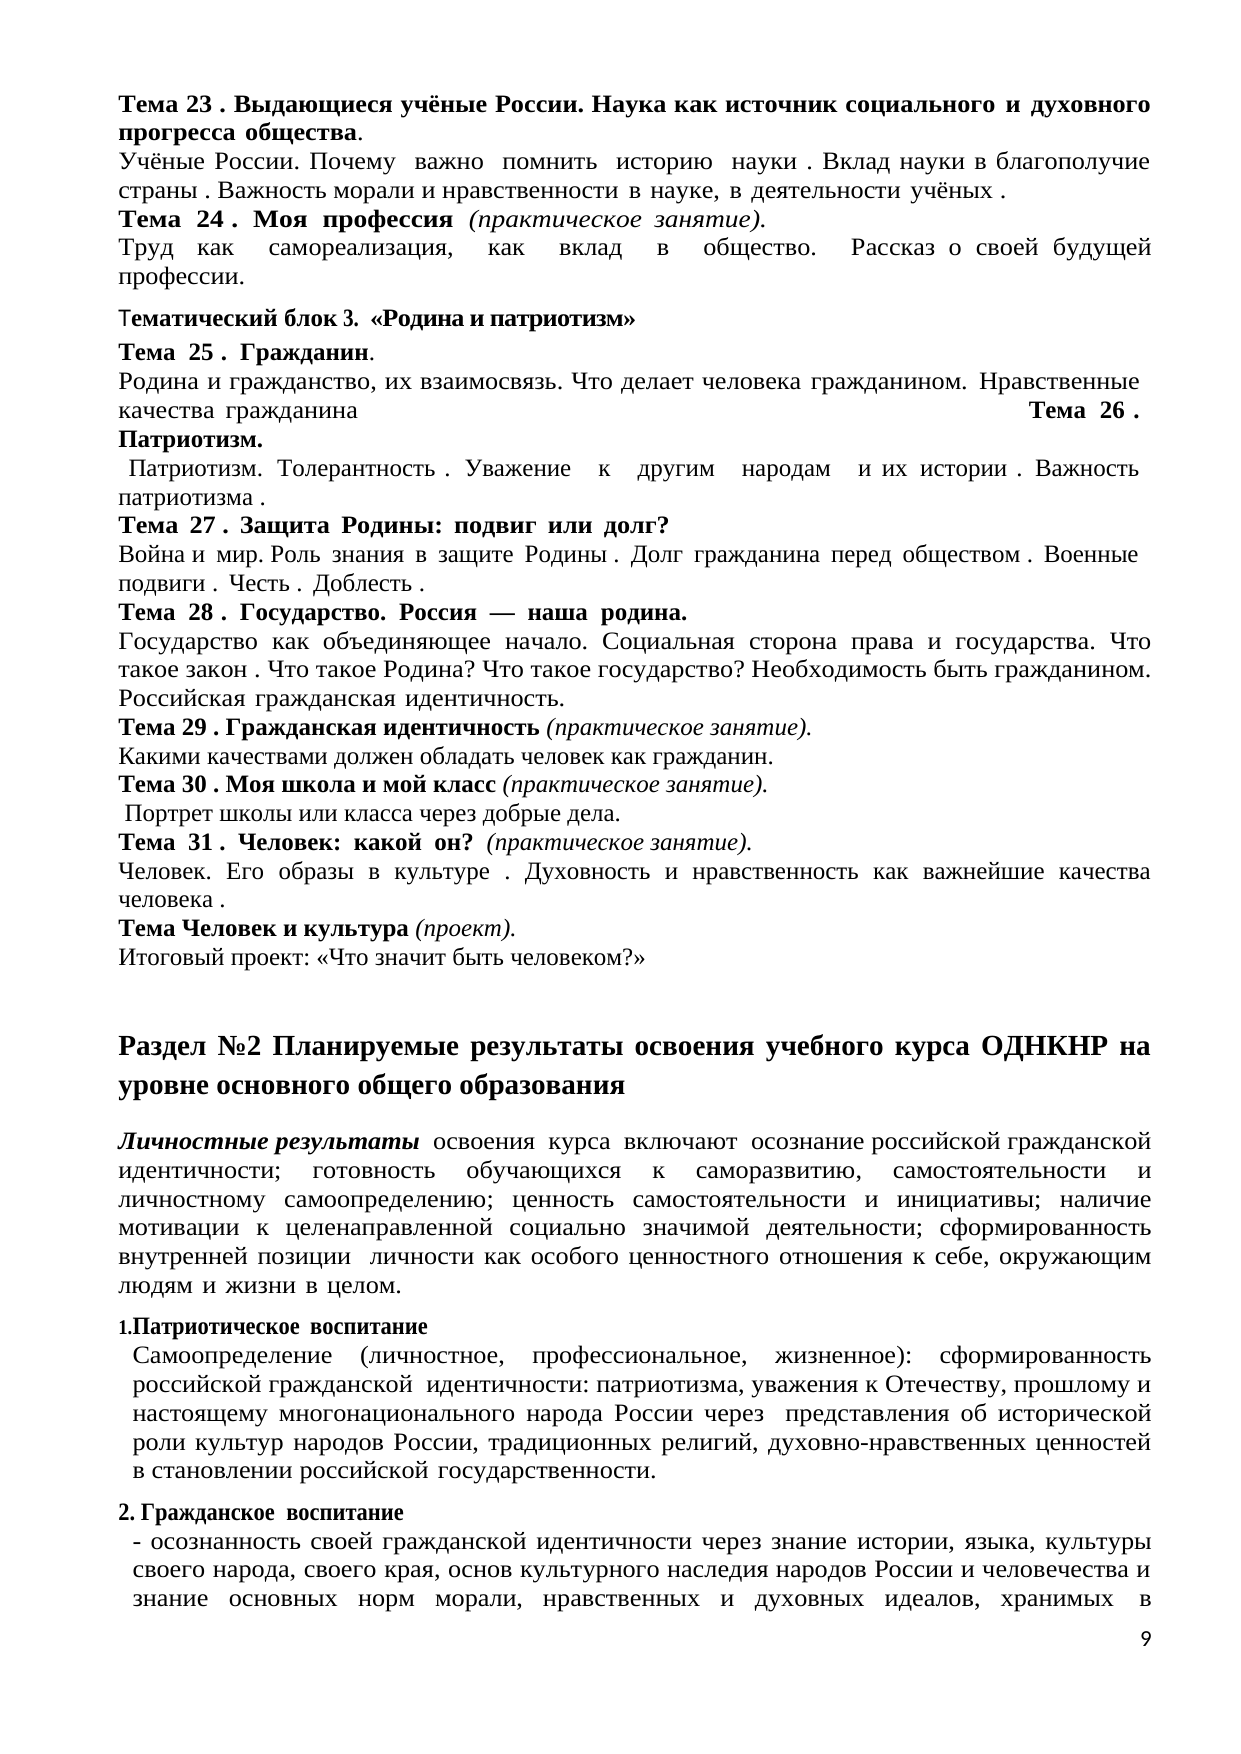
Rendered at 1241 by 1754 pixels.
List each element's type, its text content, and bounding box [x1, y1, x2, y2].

text Человек. Его образы в культуре . Духовность и нравственность как важнейшие качества человека . [118, 856, 1152, 913]
text 1.Патриотическое воспитание [118, 1311, 1152, 1340]
text Тематический блок 3. «Родина и патриотизм» [118, 305, 1152, 331]
text Патриотизм. Толерантность . Уважение к другим народам и их истории . Важность патриотизма . [118, 453, 1139, 510]
text Война и мир. Роль знания в защите Родины . Долг гражданина перед обществом . Военные подвиги . Честь . Доблесть . [118, 539, 1139, 597]
text Тема 31 . Человек: какой он? (практическое занятие). [118, 827, 1152, 856]
text Учёные России. Почему важно помнить историю науки . Вклад науки в благополучие страны . Важность морали и нравственности в науке, в деятельности учёных . [118, 146, 1152, 204]
text Тема Человек и культура (проект). [118, 913, 1152, 942]
text Раздел №2 Планируемые результаты освоения учебного курса ОДНКНР на уровне основного общего образования [118, 1028, 1152, 1100]
text Тема 30 . Моя школа и мой класс (практическое занятие). [118, 769, 1152, 798]
text 2. Гражданское воспитание [118, 1497, 1152, 1526]
text Тема 24 . Моя профессия (практическое занятие). [118, 204, 1152, 232]
text Тема 28 . Государство. Россия — наша родина. [118, 597, 1152, 626]
text Тема 25 . Гражданин. [118, 337, 1152, 366]
text Итоговый проект: «Что значит быть человеком?» [118, 942, 1152, 971]
text Тема 29 . Гражданская идентичность (практическое занятие). [118, 712, 1152, 741]
text Тема 23 . Выдающиеся учёные России. Наука как источник социального и духовного прогресса общества. [118, 89, 1152, 146]
text Тема 27 . Защита Родины: подвиг или долг? [118, 510, 1152, 539]
text Труд как самореализация, как вклад в общество. Рассказ о своей будущей профессии. [118, 232, 1152, 290]
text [132, 1526, 1152, 1612]
text Самоопределение (личностное, профессиональное, жизненное): сформированность российской гражданской идентичности: патриотизма, уважения к Отечеству, прошлому и настоящему многонационального народа России через представления об исторической роли культур народов России, традиционных религий, духовно-нравственных ценностей в становлении российской государственности. [132, 1340, 1152, 1484]
text Родина и гражданство, их взаимосвязь. Что делает человека гражданином. Нравственные качества гражданина Тема 26 . Патриотизм. [118, 366, 1139, 453]
text Личностные результаты освоения курса включают осознание российской гражданской идентичности; готовность обучающихся к саморазвитию, самостоятельности и личностному самоопределению; ценность самостоятельности и инициативы; наличие мотивации к целенаправленной социально значимой деятельности; сформированность внутренней позиции личности как особого ценностного отношения к себе, окружающим людям и жизни в целом. [118, 1126, 1152, 1299]
text Государство как объединяющее начало. Социальная сторона права и государства. Что такое закон . Что такое Родина? Что такое государство? Необходимость быть гражданином. Российская гражданская идентичность. [118, 626, 1152, 712]
text Портрет школы или класса через добрые дела. [118, 798, 1152, 827]
text Какими качествами должен обладать человек как гражданин. [118, 741, 1152, 769]
